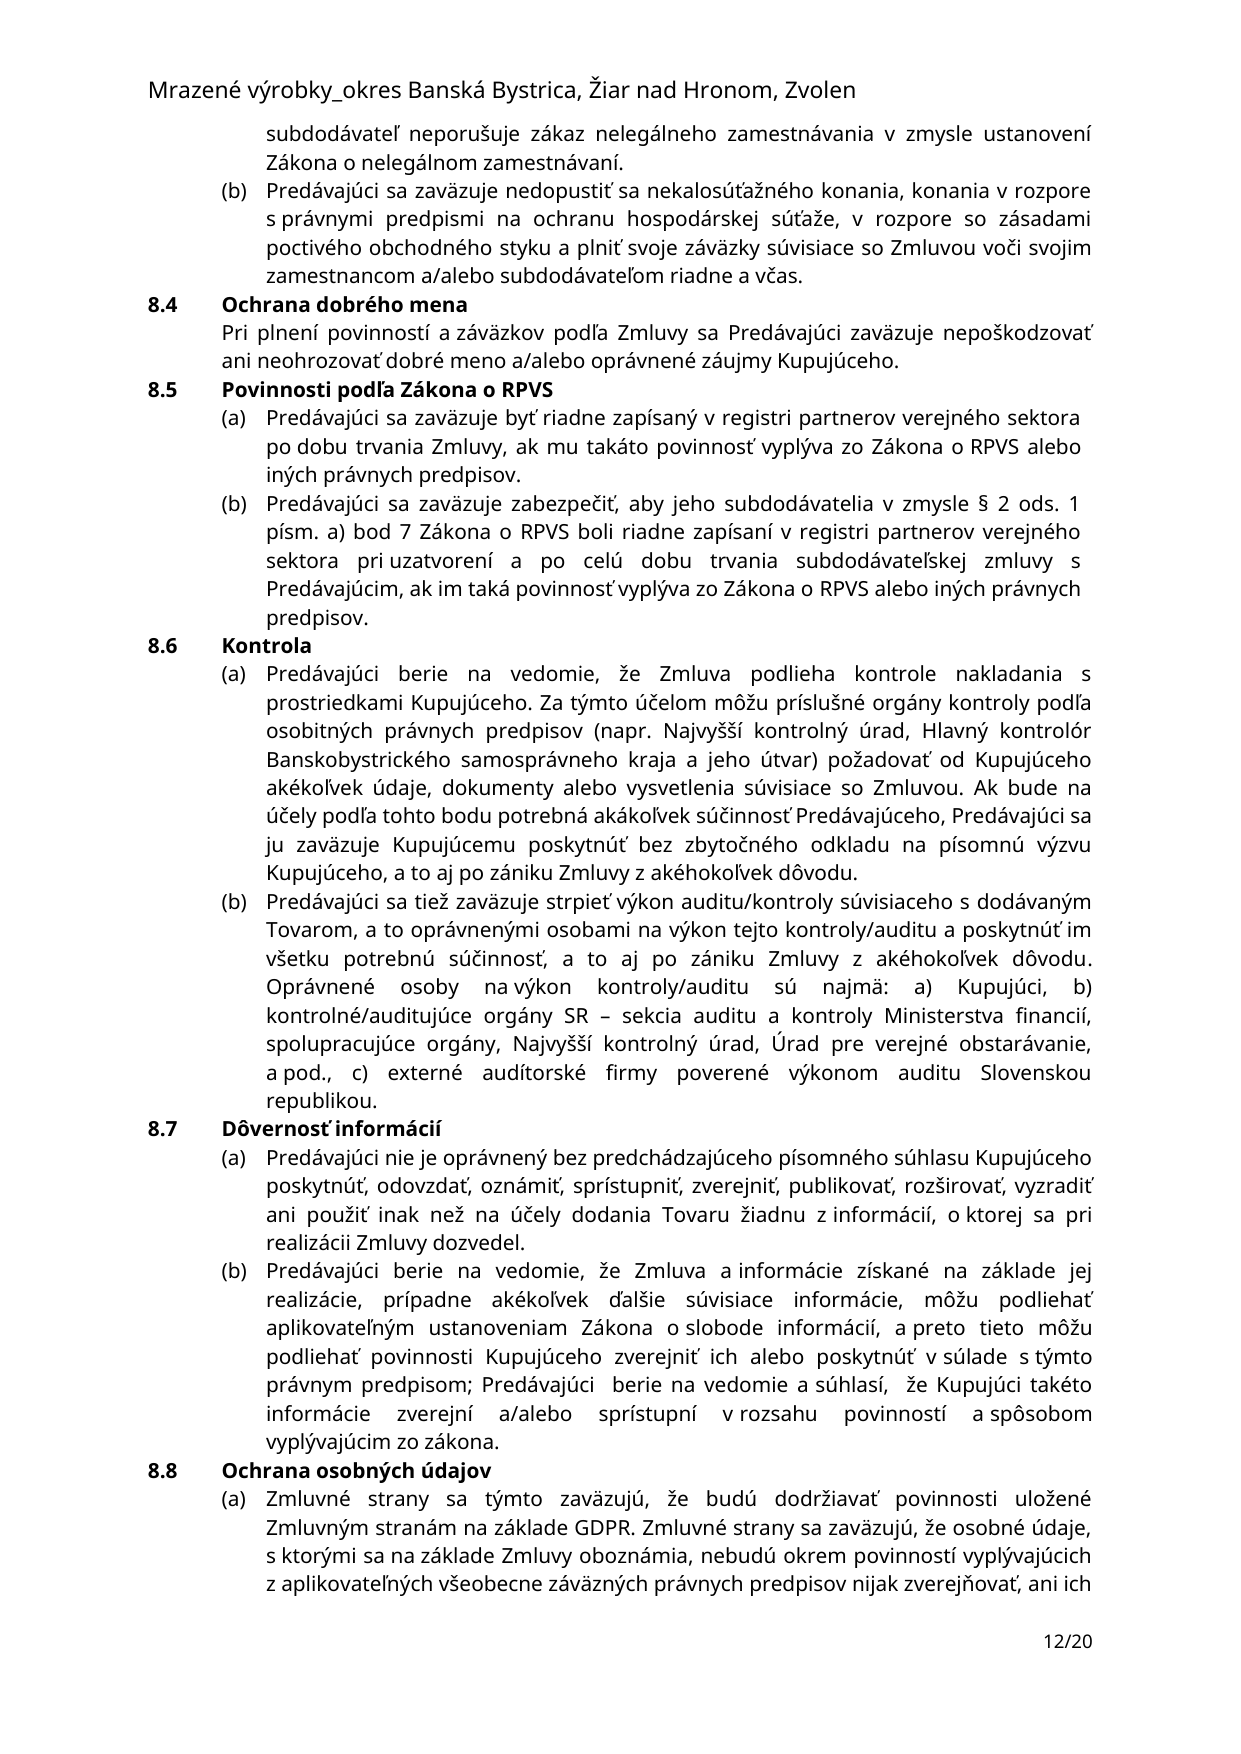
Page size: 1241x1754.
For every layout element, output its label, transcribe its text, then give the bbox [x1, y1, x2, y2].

list Predávajúci sa tiež zaväzuje strpieť výkon auditu/kontroly súvisiaceho s dodávaným Tovarom, a to oprávnenými osobami na výkon tejto kontroly/auditu a poskytnúť im všetku potrebnú súčinnosť, a to aj po zániku Zmluvy z akéhokoľvek dôvodu. Oprávnené osoby na výkon kontroly/auditu sú najmä: a) Kupujúci, b) kontrolné/auditujúce orgány SR – sekcia auditu a kontroly Ministerstva financií, spolupracujúce orgány, Najvyšší kontrolný úrad, Úrad pre verejné obstarávanie, a pod., c) externé audítorské firmy poverené výkonom auditu Slovenskou republikou. [221, 887, 1093, 1114]
text Pri plnení povinností a záväzkov podľa Zmluvy sa Predávajúci zaväzuje nepoškodzovať ani neohrozovať dobré meno a/alebo oprávnené záujmy Kupujúceho. [221, 318, 1093, 375]
text 8.5 Povinnosti podľa Zákona o RPVS [148, 375, 1093, 403]
text 8.4 Ochrana dobrého mena [148, 290, 1093, 318]
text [221, 119, 1093, 176]
list Predávajúci sa zaväzuje byť riadne zapísaný v registri partnerov verejného sektora po dobu trvania Zmluvy, ak mu takáto povinnosť vyplýva zo Zákona o RPVS alebo iných právnych predpisov. [221, 403, 1081, 489]
list Predávajúci berie na vedomie, že Zmluva podlieha kontrole nakladania s prostriedkami Kupujúceho. Za týmto účelom môžu príslušné orgány kontroly podľa osobitných právnych predpisov (napr. Najvyšší kontrolný úrad, Hlavný kontrolór Banskobystrického samosprávneho kraja a jeho útvar) požadovať od Kupujúceho akékoľvek údaje, dokumenty alebo vysvetlenia súvisiace so Zmluvou. Ak bude na účely podľa tohto bodu potrebná akákoľvek súčinnosť Predávajúceho, Predávajúci sa ju zaväzuje Kupujúcemu poskytnúť bez zbytočného odkladu na písomnú výzvu Kupujúceho, a to aj po zániku Zmluvy z akéhokoľvek dôvodu. [221, 659, 1093, 887]
text 8.8 Ochrana osobných údajov [148, 1456, 1093, 1484]
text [221, 1484, 1093, 1598]
text (b) Predávajúci berie na vedomie, že Zmluva a informácie získané na základe jej realizácie, prípadne akékoľvek ďalšie súvisiace informácie, môžu podliehať aplikovateľným ustanoveniam Zákona o slobode informácií, a preto tieto môžu podliehať povinnosti Kupujúceho zverejniť ich alebo poskytnúť v súlade s týmto právnym predpisom; Predávajúci berie na vedomie a súhlasí, že Kupujúci takéto informácie zverejní a/alebo sprístupní v rozsahu povinností a spôsobom vyplývajúcim zo zákona. [221, 1257, 1093, 1456]
text (b) Predávajúci sa zaväzuje nedopustiť sa nekalosúťažného konania, konania v rozpore s právnymi predpismi na ochranu hospodárskej súťaže, v rozpore so zásadami poctivého obchodného styku a plniť svoje záväzky súvisiace so Zmluvou voči svojim zamestnancom a/alebo subdodávateľom riadne a včas. [221, 176, 1093, 290]
text 8.7 Dôvernosť informácií [148, 1114, 1093, 1143]
text (a) Predávajúci nie je oprávnený bez predchádzajúceho písomného súhlasu Kupujúceho poskytnúť, odovzdať, oznámiť, sprístupniť, zverejniť, publikovať, rozširovať, vyzradiť ani použiť inak než na účely dodania Tovaru žiadnu z informácií, o ktorej sa pri realizácii Zmluvy dozvedel. [221, 1143, 1093, 1257]
list Predávajúci sa zaväzuje zabezpečiť, aby jeho subdodávatelia v zmysle § 2 ods. 1 písm. a) bod 7 Zákona o RPVS boli riadne zapísaní v registri partnerov verejného sektora pri uzatvorení a po celú dobu trvania subdodávateľskej zmluvy s Predávajúcim, ak im taká povinnosť vyplýva zo Zákona o RPVS alebo iných právnych predpisov. [221, 489, 1081, 631]
text 8.6 Kontrola [148, 631, 1093, 659]
